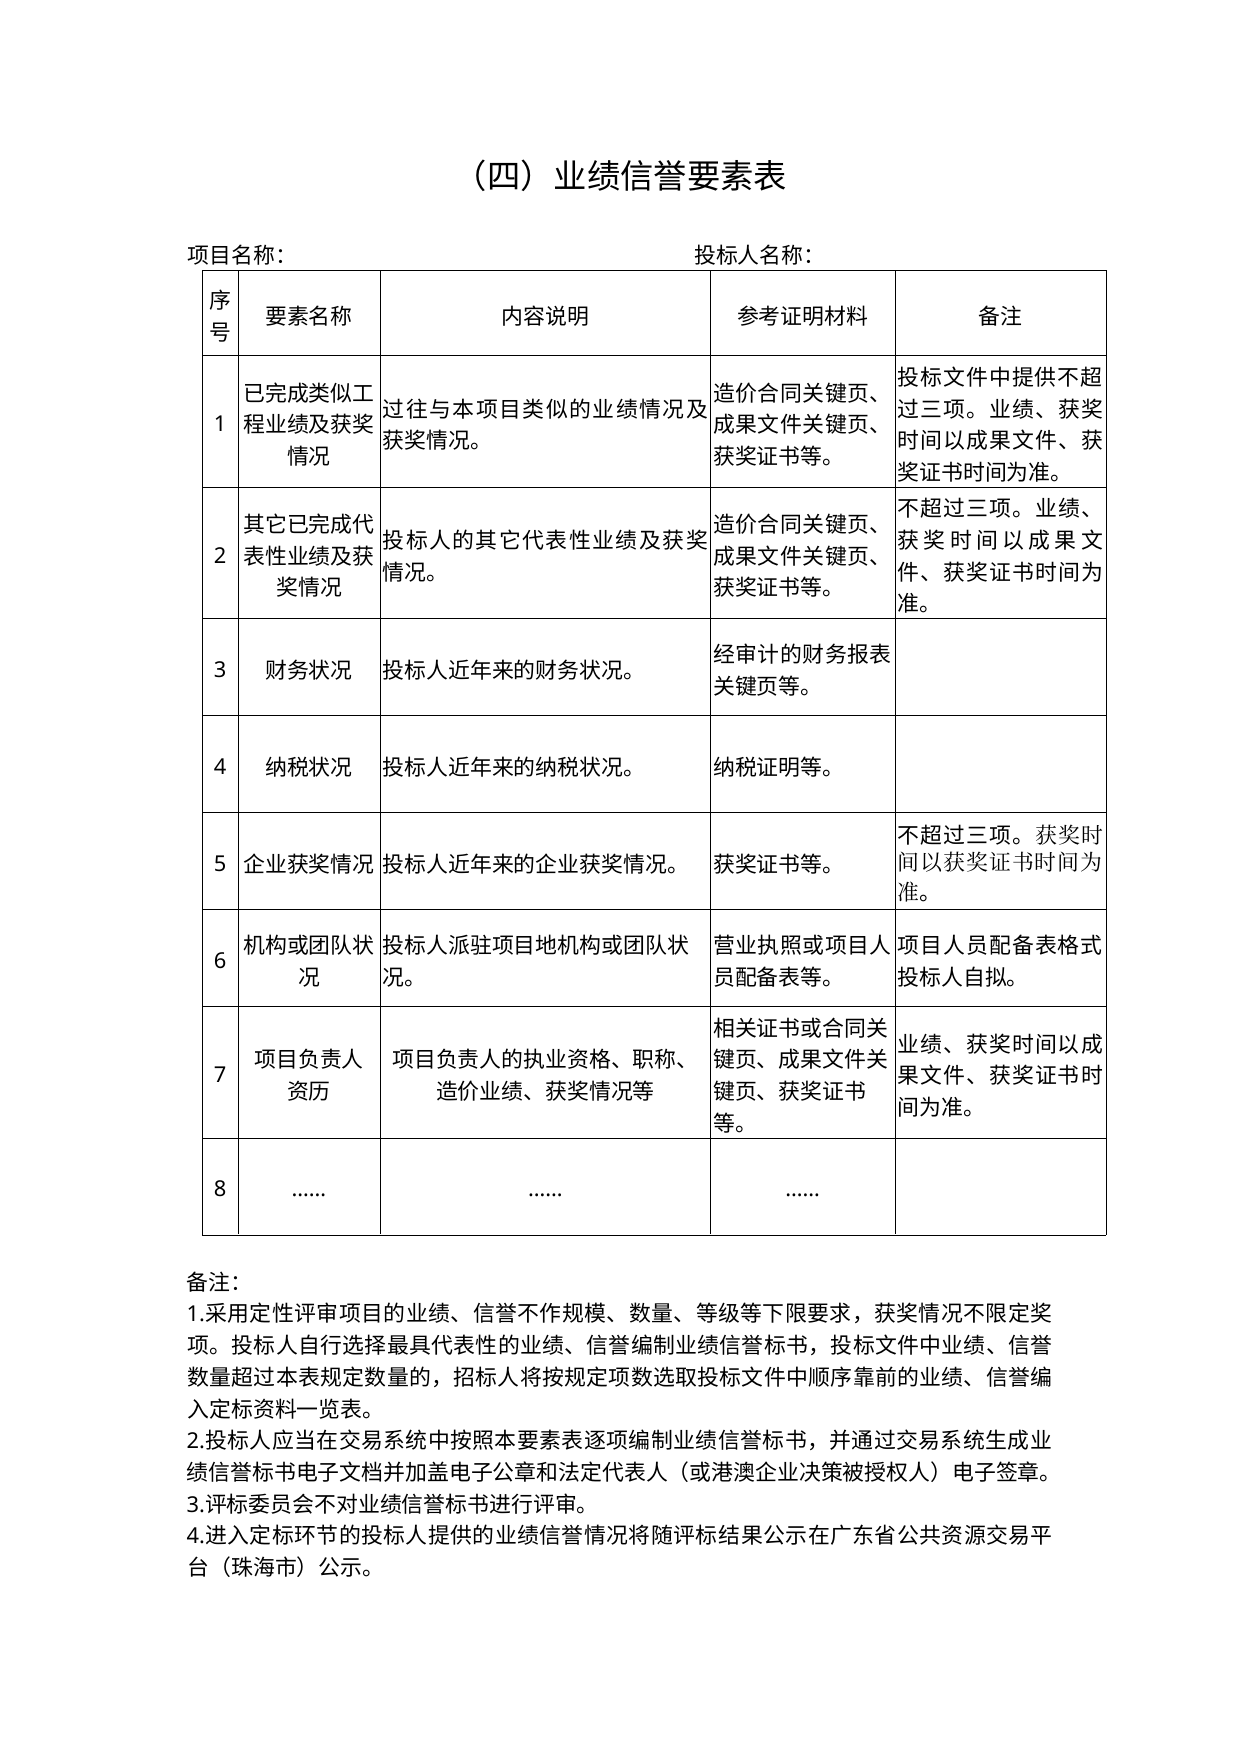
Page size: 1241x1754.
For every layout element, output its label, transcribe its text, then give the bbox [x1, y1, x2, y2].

table_cell 投标文件中提供不超过三项。业绩、获奖时间以成果文件、获奖证书时间为准。 [896, 356, 1106, 487]
table_cell 业绩、获奖时间以成果文件、获奖证书时间为准。 [896, 1007, 1106, 1137]
table_cell 经审计的财务报表关键页等。 [711, 619, 895, 715]
table_cell 项目负责人 资历 [239, 1007, 380, 1137]
table_cell 7 [203, 1007, 238, 1137]
table_cell 不超过三项。业绩、获奖时间以成果文件、获奖证书时间为准。 [896, 488, 1106, 618]
table_cell 投标人的其它代表性业绩及获奖情况。 [381, 488, 710, 618]
table_cell 营业执照或项目人员配备表等。 [711, 910, 895, 1006]
table_cell [896, 716, 1106, 812]
text 1.采用定性评审项目的业绩、信誉不作规模、数量、等级等下限要求，获奖情况不限定奖项。投标人自行选择最具代表性的业绩、信誉编制业绩信誉标书，投标文件中业绩、信誉数量超过本表规定数量的，招标人将按规定项数选取投标文件中顺序靠前的业绩、信誉编入定标资料一览表。 [186, 1296, 1053, 1423]
table_cell 投标人近年来的企业获奖情况。 [381, 813, 710, 909]
table_cell …… [381, 1139, 710, 1234]
table_cell 企业获奖情况 [239, 813, 380, 909]
table_cell 8 [203, 1139, 238, 1234]
text （四）业绩信誉要素表 [187, 150, 1053, 198]
text 3.评标委员会不对业绩信誉标书进行评审。 [186, 1487, 1053, 1518]
table_cell 投标人近年来的财务状况。 [381, 619, 710, 715]
table_cell …… [239, 1139, 380, 1234]
table_cell 3 [203, 619, 238, 715]
table_cell 其它已完成代表性业绩及获奖情况 [239, 488, 380, 618]
table_cell 5 [203, 813, 238, 909]
table_cell 投标人近年来的纳税状况。 [381, 716, 710, 812]
table_header 内容说明 [381, 271, 710, 355]
table_cell 1 [203, 356, 238, 487]
table_cell 财务状况 [239, 619, 380, 715]
table_cell [896, 619, 1106, 715]
text 项目名称： 投标人名称： [187, 238, 1053, 269]
table_cell 不超过三项。获奖时间以获奖证书时间为准。 [896, 813, 1106, 909]
table_cell 机构或团队状况 [239, 910, 380, 1006]
table_cell …… [711, 1139, 895, 1234]
table_cell 纳税状况 [239, 716, 380, 812]
table_cell 已完成类似工程业绩及获奖情况 [239, 356, 380, 487]
table_cell 造价合同关键页、成果文件关键页、获奖证书等。 [711, 488, 895, 618]
table_cell 4 [203, 716, 238, 812]
table_cell 6 [203, 910, 238, 1006]
table_cell 相关证书或合同关键页、成果文件关键页、获奖证书等。 [711, 1007, 895, 1137]
table_cell 2 [203, 488, 238, 618]
table_header 序号 [203, 271, 238, 355]
table_cell 过往与本项目类似的业绩情况及获奖情况。 [381, 356, 710, 487]
text 4.进入定标环节的投标人提供的业绩信誉情况将随评标结果公示在广东省公共资源交易平台（珠海市）公示。 [186, 1518, 1053, 1582]
table_cell 项目人员配备表格式投标人自拟。 [896, 910, 1106, 1006]
table_cell 纳税证明等。 [711, 716, 895, 812]
table_cell [896, 1139, 1106, 1234]
text 2.投标人应当在交易系统中按照本要素表逐项编制业绩信誉标书，并通过交易系统生成业绩信誉标书电子文档并加盖电子公章和法定代表人（或港澳企业决策被授权人）电子签章。 [186, 1423, 1053, 1487]
table_cell 造价合同关键页、成果文件关键页、获奖证书等。 [711, 356, 895, 487]
table_header 参考证明材料 [711, 271, 895, 355]
text 备注： [186, 1265, 1053, 1296]
table_cell 获奖证书等。 [711, 813, 895, 909]
table_cell 项目负责人的执业资格、职称、造价业绩、获奖情况等 [381, 1007, 710, 1137]
table_header 要素名称 [239, 271, 380, 355]
table_header 备注 [896, 271, 1106, 355]
table_cell 投标人派驻项目地机构或团队状况。 [381, 910, 710, 1006]
